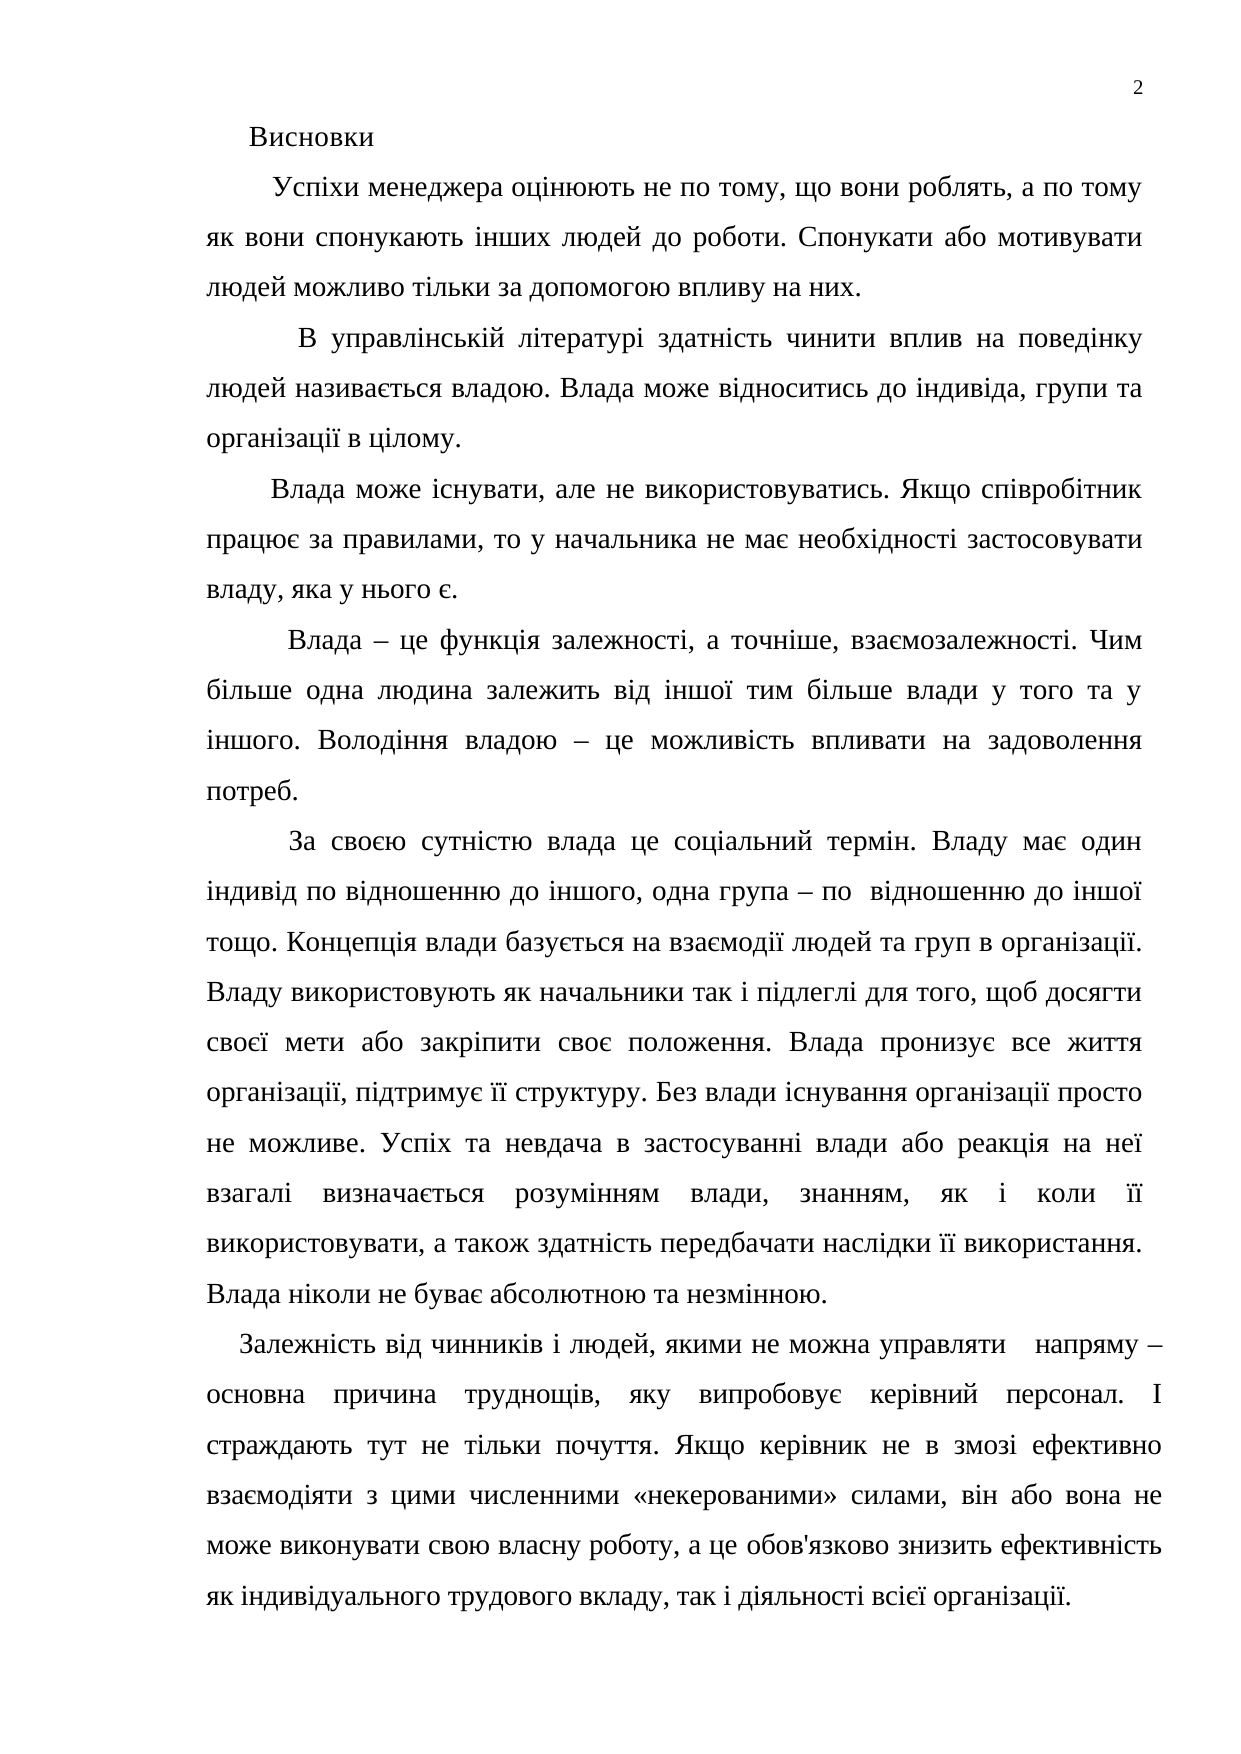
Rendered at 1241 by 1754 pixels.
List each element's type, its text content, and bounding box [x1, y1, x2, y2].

text Висновки [206, 119, 1106, 152]
text Влада може існувати, але не використовуватись. Якщо співробітник працює за правилами, то у начальника не має необхідності застосовувати владу, яка у нього є. [206, 471, 1143, 605]
text В управлінській літературі здатність чинити вплив на поведінку людей називається владою. Влада може відноситись до індивіда, групи та організації в цілому. [206, 320, 1143, 454]
text Залежність від чинників і людей, якими не можна управляти напряму – основна причина труднощів, яку випробовує керівний персонал. І страждають тут не тільки почуття. Якщо керівник не в змозі ефективно взаємодіяти з цими численними «некерованими» силами, він або вона не може виконувати свою власну роботу, а це обов'язково знизить ефективність як індивідуального трудового вкладу, так і діяльності всієї організації. [206, 1326, 1162, 1611]
text Влада – це функція залежності, а точніше, взаємозалежності. Чим більше одна людина залежить від іншої тим більше влади у того та у іншого. Володіння владою – це можливість впливати на задоволення потреб. [206, 622, 1143, 806]
text Успіхи менеджера оцінюють не по тому, що вони роблять, а по тому як вони спонукають інших людей до роботи. Спонукати або мотивувати людей можливо тільки за допомогою впливу на них. [206, 169, 1143, 303]
text За своєю сутністю влада це соціальний термін. Владу має один індивід по відношенню до іншого, одна група – по відношенню до іншої тощо. Концепція влади базується на взаємодії людей та груп в організації. Владу використовують як начальники так і підлеглі для того, щоб досягти своєї мети або закріпити своє положення. Влада пронизує все життя організації, підтримує її структуру. Без влади існування організації просто не можливе. Успіх та невдача в застосуванні влади або реакція на неї взагалі визначається розумінням влади, знанням, як і коли її використовувати, а також здатність передбачати наслідки її використання. Влада ніколи не буває абсолютною та незмінною. [206, 823, 1143, 1309]
